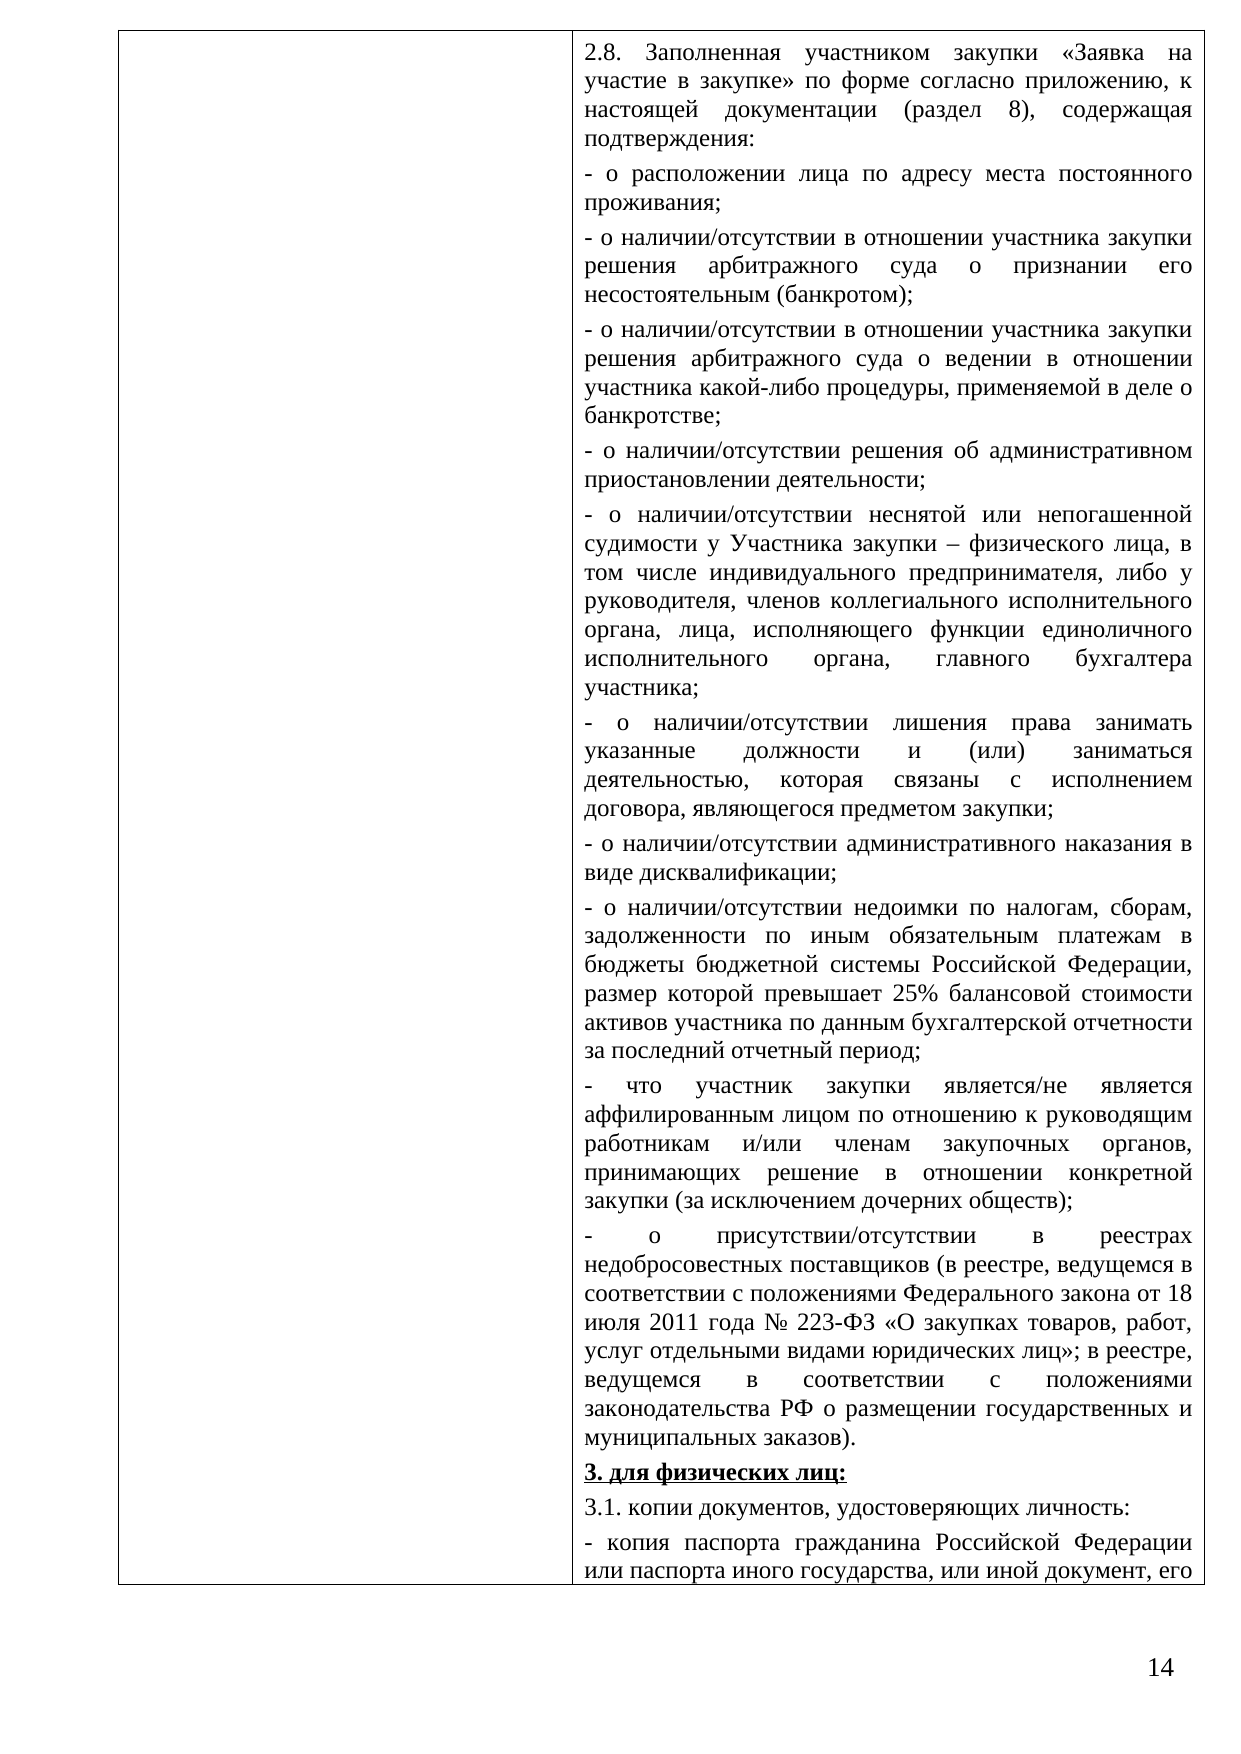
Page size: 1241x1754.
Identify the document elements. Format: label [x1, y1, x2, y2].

table_cell [573, 31, 1204, 1584]
table_cell [119, 31, 572, 1584]
